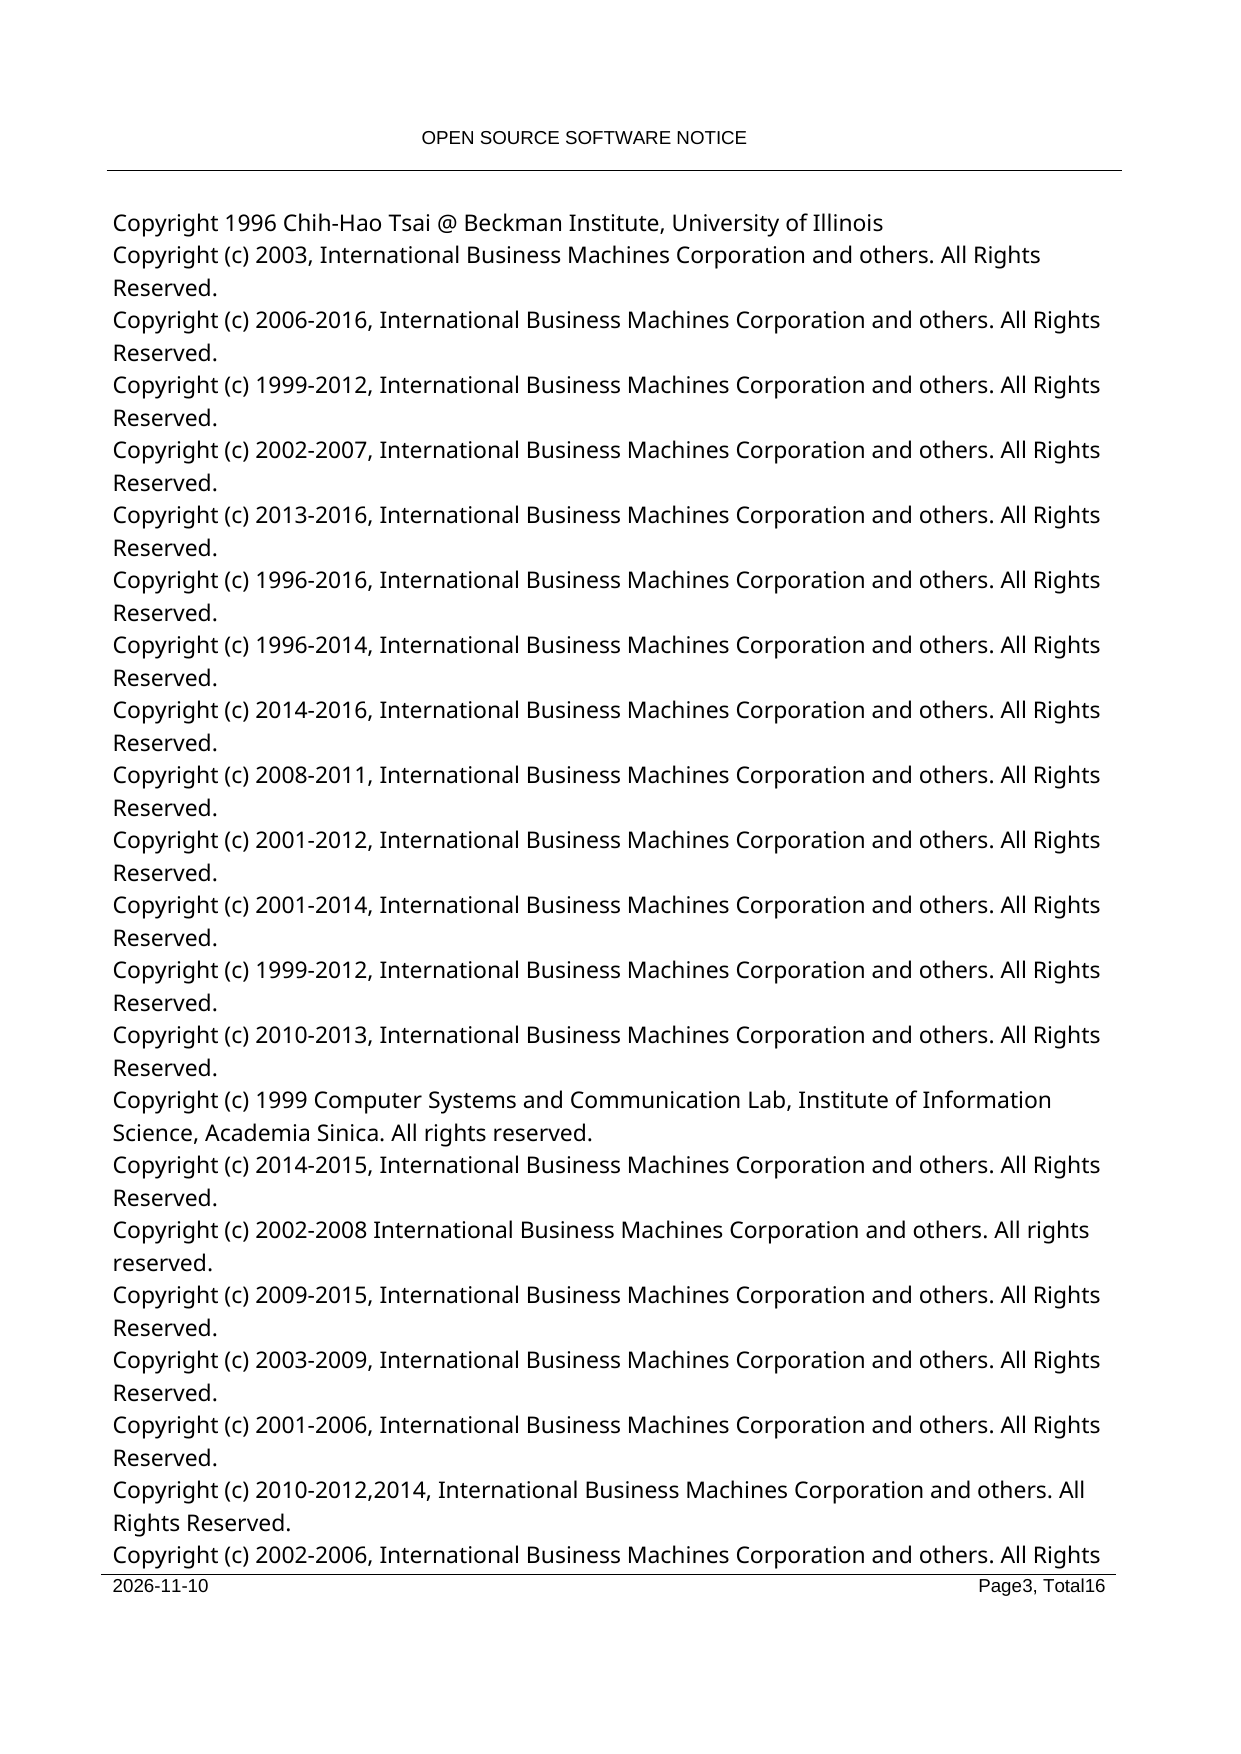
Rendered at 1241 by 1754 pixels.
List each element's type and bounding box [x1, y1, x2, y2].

text [112, 206, 1128, 1571]
